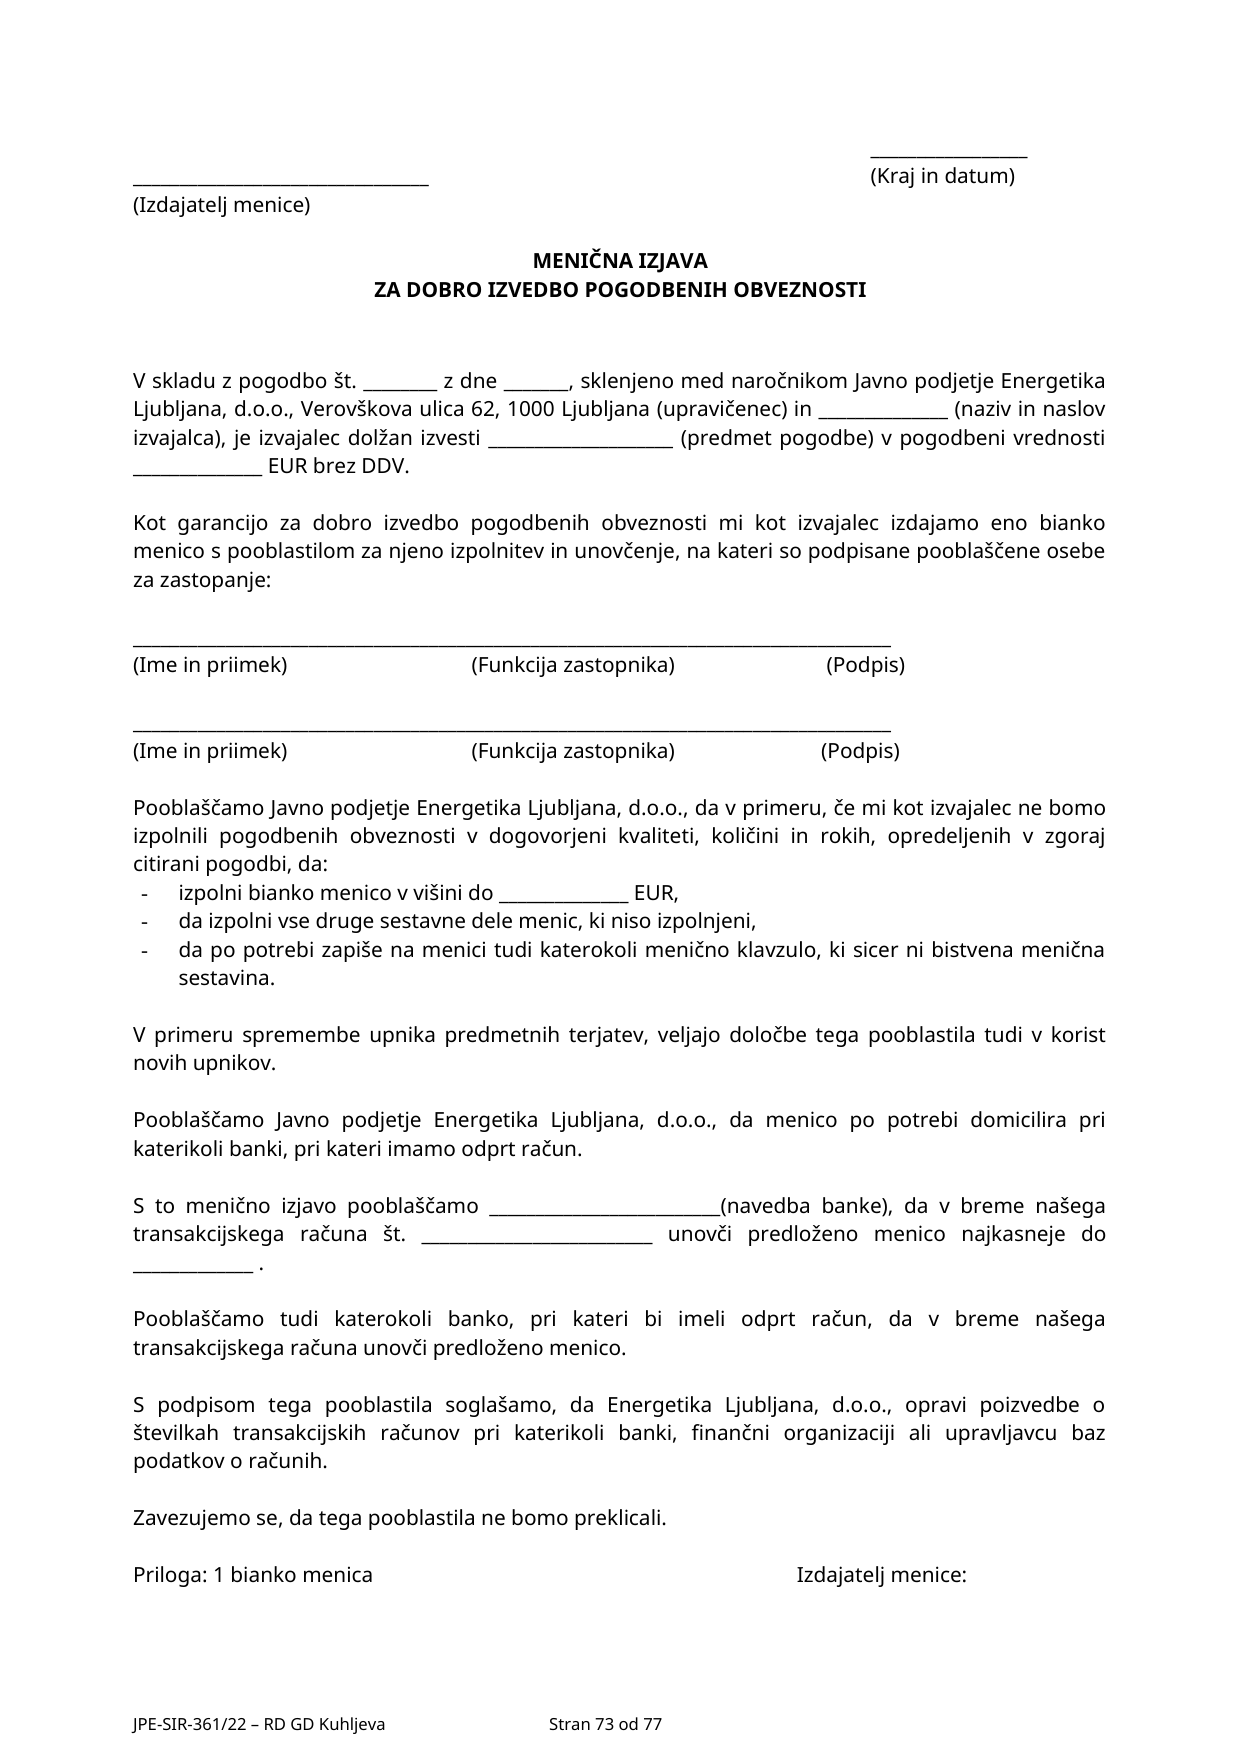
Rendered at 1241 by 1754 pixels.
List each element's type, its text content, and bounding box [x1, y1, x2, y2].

text (Ime in priimek) (Funkcija zastopnika) (Podpis) [133, 650, 1107, 679]
list da po potrebi zapiše na menici tudi katerokoli menično klavzulo, ki sicer ni bistvena menična sestavina. [141, 935, 1107, 992]
text (Ime in priimek) (Funkcija zastopnika) (Podpis) [133, 736, 1107, 764]
text V primeru spremembe upnika predmetnih terjatev, veljajo določbe tega pooblastila tudi v korist novih upnikov. [133, 1020, 1107, 1077]
text S to menično izjavo pooblaščamo _________________________(navedba banke), da v breme našega transakcijskega računa št. _________________________ unovči predloženo menico najkasneje do _____________ . [133, 1191, 1107, 1276]
text V skladu z pogodbo št. ________ z dne _______, sklenjeno med naročnikom Javno podjetje Energetika Ljubljana, d.o.o., Verovškova ulica 62, 1000 Ljubljana (upravičenec) in ______________ (naziv in naslov izvajalca), je izvajalec dolžan izvesti ____________________ (predmet pogodbe) v pogodbeni vrednosti ______________ EUR brez DDV. [133, 366, 1107, 480]
text S podpisom tega pooblastila soglašamo, da Energetika Ljubljana, d.o.o., opravi poizvedbe o številkah transakcijskih računov pri katerikoli banki, finančni organizaciji ali upravljavcu baz podatkov o računih. [133, 1390, 1107, 1475]
text (Izdajatelj menice) [133, 190, 1107, 218]
text ________________________________ (Kraj in datum) [133, 161, 1107, 190]
text Kot garancijo za dobro izvedbo pogodbenih obveznosti mi kot izvajalec izdajamo eno bianko menico s pooblastilom za njeno izpolnitev in unovčenje, na kateri so podpisane pooblaščene osebe za zastopanje: [133, 508, 1107, 593]
text Pooblaščamo Javno podjetje Energetika Ljubljana, d.o.o., da menico po potrebi domicilira pri katerikoli banki, pri kateri imamo odprt račun. [133, 1105, 1107, 1162]
text _________________ [133, 133, 1107, 161]
text Priloga: 1 bianko menica Izdajatelj menice: [133, 1560, 1107, 1589]
text __________________________________________________________________________________ [133, 622, 1107, 650]
text Pooblaščamo tudi katerokoli banko, pri kateri bi imeli odprt račun, da v breme našega transakcijskega računa unovči predloženo menico. [133, 1304, 1107, 1361]
text __________________________________________________________________________________ [133, 707, 1107, 736]
text ZA DOBRO IZVEDBO POGODBENIH OBVEZNOSTI [133, 275, 1107, 303]
text Zavezujemo se, da tega pooblastila ne bomo preklicali. [133, 1503, 1107, 1532]
text Pooblaščamo Javno podjetje Energetika Ljubljana, d.o.o., da v primeru, če mi kot izvajalec ne bomo izpolnili pogodbenih obveznosti v dogovorjeni kvaliteti, količini in rokih, opredeljenih v zgoraj citirani pogodbi, da: [133, 793, 1107, 878]
text MENIČNA IZJAVA [133, 247, 1107, 275]
list da izpolni vse druge sestavne dele menic, ki niso izpolnjeni, [141, 906, 1107, 935]
list izpolni bianko menico v višini do ______________ EUR, [141, 878, 1107, 906]
